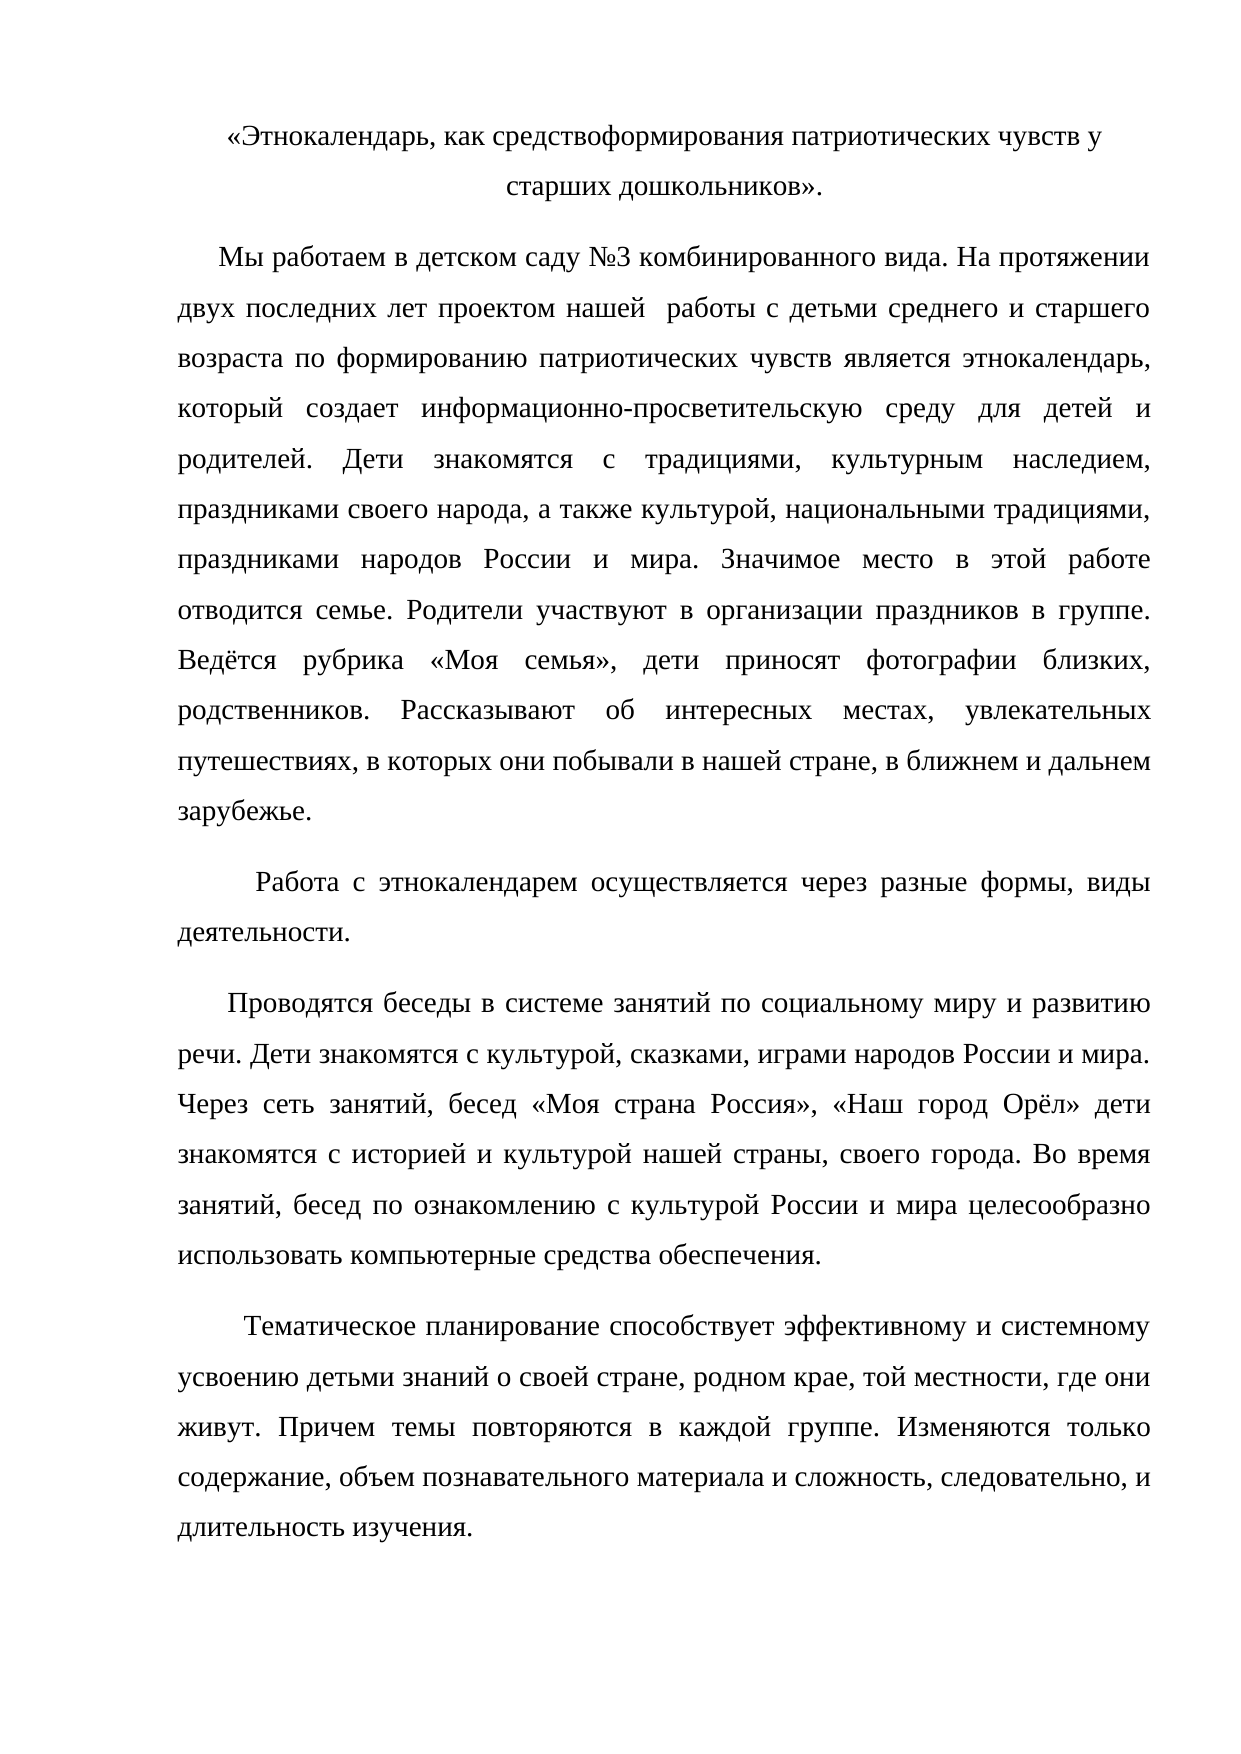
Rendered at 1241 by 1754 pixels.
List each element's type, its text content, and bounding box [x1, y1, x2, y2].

text Тематическое планирование способствует эффективному и системному усвоению детьми знаний о своей стране, родном крае, той местности, где они живут. Причем темы повторяются в каждой группе. Изменяются только содержание, объем познавательного материала и сложность, следовательно, и длительность изучения. [177, 1308, 1152, 1543]
text Работа с этнокалендарем осуществляется через разные формы, виды деятельности. [177, 864, 1152, 948]
text Проводятся беседы в системе занятий по социальному миру и развитию речи. Дети знакомятся с культурой, сказками, играми народов России и мира. Через сеть занятий, бесед «Моя страна Россия», «Наш город Орёл» дети знакомятся с историей и культурой нашей страны, своего города. Во время занятий, бесед по ознакомлению с культурой России и мира целесообразно использовать компьютерные средства обеспечения. [177, 986, 1152, 1271]
text Мы работаем в детском саду №3 комбинированного вида. На протяжении двух последних лет проектом нашей работы с детьми среднего и старшего возраста по формированию патриотических чувств является этнокалендарь, который создает информационно-просветительскую среду для детей и родителей. Дети знакомятся с традициями, культурным наследием, праздниками своего народа, а также культурой, национальными традициями, праздниками народов России и мира. Значимое место в этой работе отводится семье. Родители участвуют в организации праздников в группе. Ведётся рубрика «Моя семья», дети приносят фотографии близких, родственников. Рассказывают об интересных местах, увлекательных путешествиях, в которых они побывали в нашей стране, в ближнем и дальнем зарубежье. [177, 239, 1152, 827]
text «Этнокалендарь, как средствоформирования патриотических чувств у старших дошкольников». [177, 118, 1152, 202]
